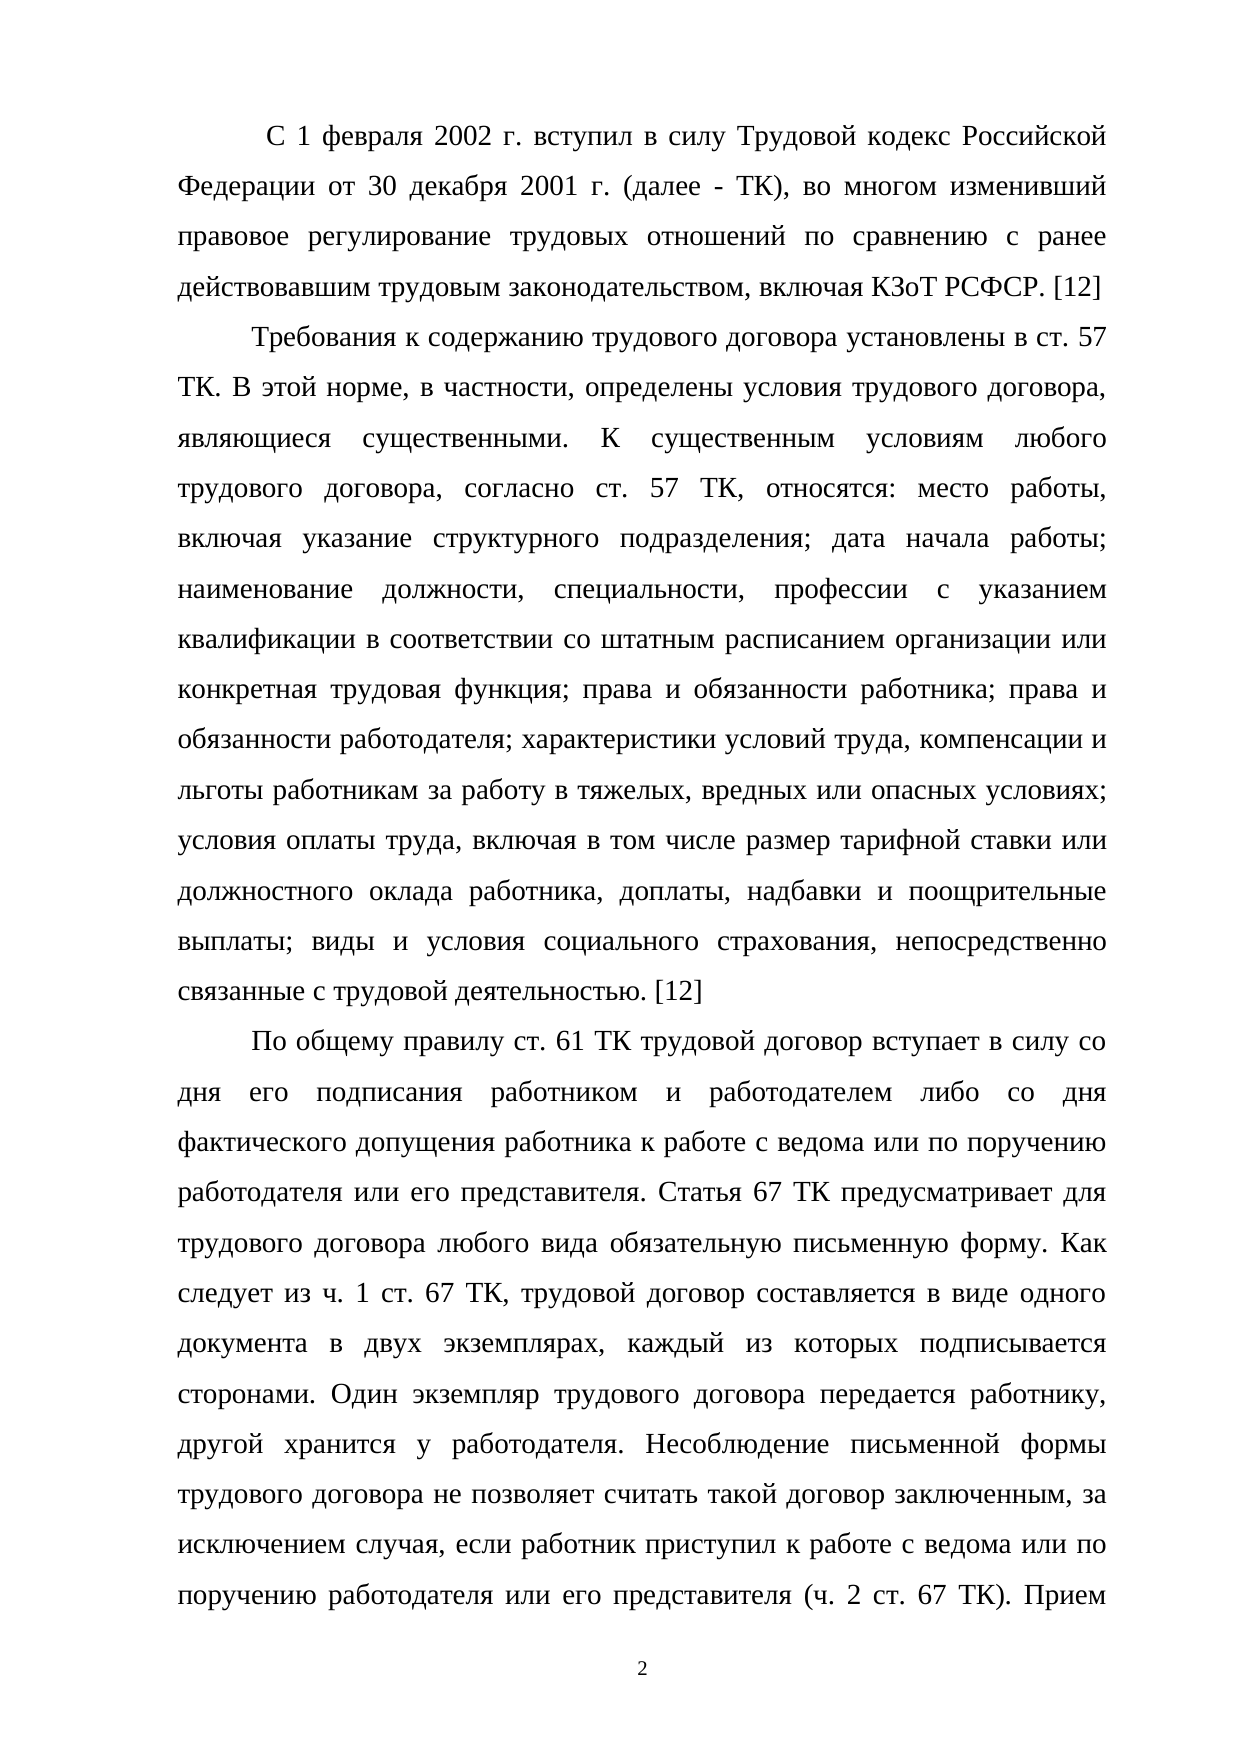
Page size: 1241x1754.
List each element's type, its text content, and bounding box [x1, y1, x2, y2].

text С 1 февраля 2002 г. вступил в силу Трудовой кодекс Российской Федерации от 30 декабря 2001 г. (далее - ТК), во многом изменивший правовое регулирование трудовых отношений по сравнению с ранее действовавшим трудовым законодательством, включая КЗоТ РСФСР. [12] [177, 118, 1107, 303]
text Требования к содержанию трудового договора установлены в ст. 57 ТК. В этой норме, в частности, определены условия трудового договора, являющиеся существенными. К существенным условиям любого трудового договора, согласно ст. 57 ТК, относятся: место работы, включая указание структурного подразделения; дата начала работы; наименование должности, специальности, профессии с указанием квалификации в соответствии со штатным расписанием организации или конкретная трудовая функция; права и обязанности работника; права и обязанности работодателя; характеристики условий труда, компенсации и льготы работникам за работу в тяжелых, вредных или опасных условиях; условия оплаты труда, включая в том числе размер тарифной ставки или должностного оклада работника, доплаты, надбавки и поощрительные выплаты; виды и условия социального страхования, непосредственно связанные с трудовой деятельностью. [12] [177, 319, 1107, 1007]
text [177, 1024, 1107, 1611]
